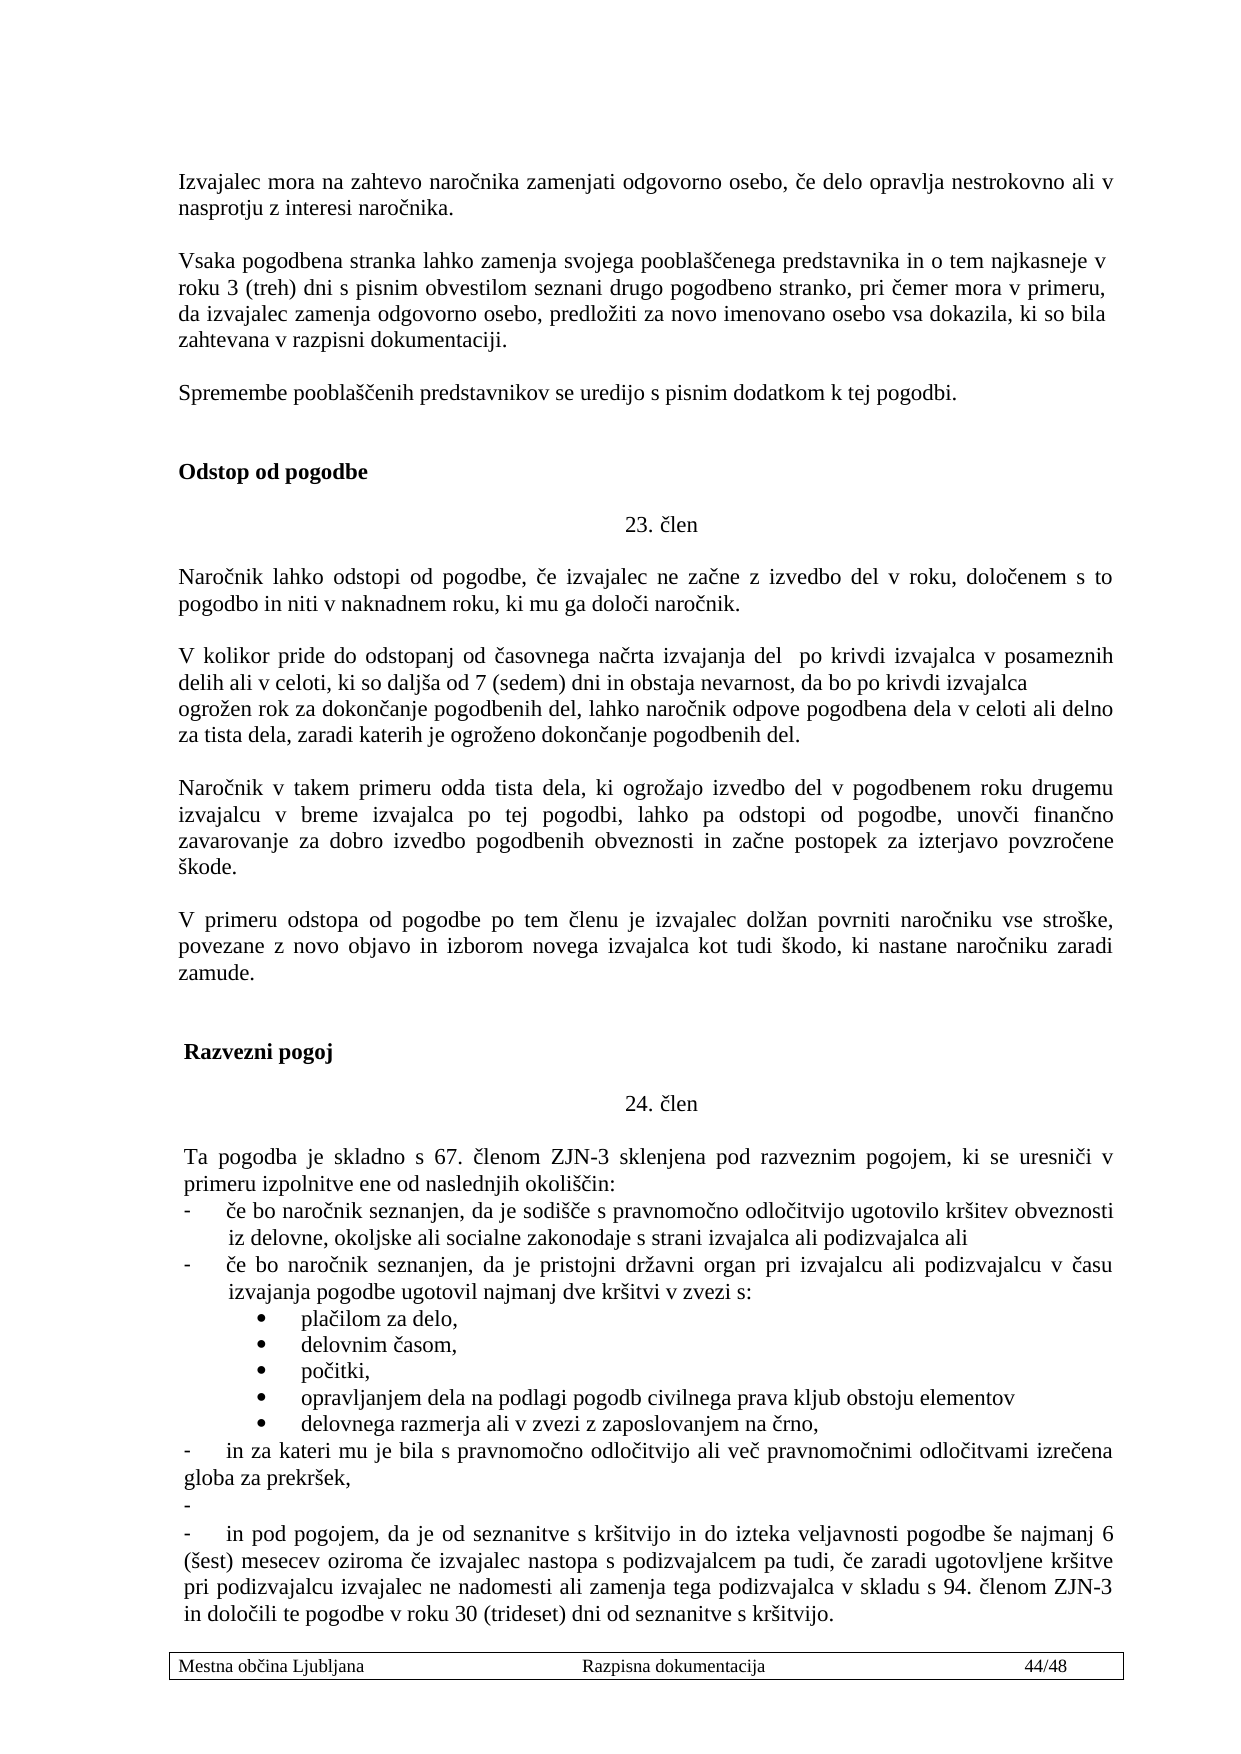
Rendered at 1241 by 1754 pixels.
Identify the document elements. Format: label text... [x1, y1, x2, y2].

list plačilom za delo, [257, 1305, 1115, 1331]
list delovnim časom, [257, 1331, 1115, 1357]
list opravljanjem dela na podlagi pogodb civilnega prava kljub obstoju elementov [257, 1384, 1115, 1410]
list Ta pogodba je skladno s 67. členom ZJN-3 sklenjena pod razveznim pogojem, ki se uresniči v primeru izpolnitve ene od naslednjih okoliščin: [184, 1143, 1115, 1196]
text Izvajalec mora na zahtevo naročnika zamenjati odgovorno osebo, če delo opravlja nestrokovno ali v nasprotju z interesi naročnika. [178, 168, 1115, 221]
text Odstop od pogodbe [178, 458, 1115, 484]
list če bo naročnik seznanjen, da je sodišče s pravnomočno odločitvijo ugotovilo kršitev obveznosti iz delovne, okoljske ali socialne zakonodaje s strani izvajalca ali podizvajalca ali [184, 1196, 1115, 1250]
list delovnega razmerja ali v zvezi z zaposlovanjem na črno, [257, 1410, 1115, 1436]
text Spremembe pooblaščenih predstavnikov se uredijo s pisnim dodatkom k tej pogodbi. [178, 379, 1108, 405]
list in za kateri mu je bila s pravnomočno odločitvijo ali več pravnomočnimi odločitvami izrečena globa za prekršek, [184, 1436, 1115, 1491]
list počitki, [257, 1357, 1115, 1384]
text Vsaka pogodbena stranka lahko zamenja svojega pooblaščenega predstavnika in o tem najkasneje v roku 3 (treh) dni s pisnim obvestilom seznani drugo pogodbeno stranko, pri čemer mora v primeru, da izvajalec zamenja odgovorno osebo, predložiti za novo imenovano osebo vsa dokazila, ki so bila zahtevana v razpisni dokumentaciji. [178, 247, 1108, 353]
list Razvezni pogoj [66, 1038, 1100, 1064]
list Naročnik v takem primeru odda tista dela, ki ogrožajo izvedbo del v pogodbenem roku drugemu izvajalcu v breme izvajalca po tej pogodbi, lahko pa odstopi od pogodbe, unovči finančno zavarovanje za dobro izvedbo pogodbenih obveznosti in začne postopek za izterjavo povzročene škode. [178, 774, 1115, 880]
list člen [178, 1091, 1145, 1117]
text ogrožen rok za dokončanje pogodbenih del, lahko naročnik odpove pogodbena dela v celoti ali delno za tista dela, zaradi katerih je ogroženo dokončanje pogodbenih del. [178, 695, 1115, 748]
list če bo naročnik seznanjen, da je pristojni državni organ pri izvajalcu ali podizvajalcu v času izvajanja pogodbe ugotovil najmanj dve kršitvi v zvezi s: [184, 1250, 1115, 1305]
text V primeru odstopa od pogodbe po tem členu je izvajalec dolžan povrniti naročniku vse stroške, povezane z novo objavo in izborom novega izvajalca kot tudi škodo, ki nastane naročniku zaradi zamude. [178, 906, 1115, 985]
list člen [178, 511, 1145, 537]
text V kolikor pride do odstopanj od časovnega načrta izvajanja del po krivdi izvajalca v posameznih delih ali v celoti, ki so daljša od 7 (sedem) dni in obstaja nevarnost, da bo po krivdi izvajalca [178, 642, 1115, 695]
list in pod pogojem, da je od seznanitve s kršitvijo in do izteka veljavnosti pogodbe še najmanj 6 (šest) mesecev oziroma če izvajalec nastopa s podizvajalcem pa tudi, če zaradi ugotovljene kršitve pri podizvajalcu izvajalec ne nadomesti ali zamenja tega podizvajalca v skladu s 94. členom ZJN-3 in določili te pogodbe v roku 30 (trideset) dni od seznanitve s kršitvijo. [184, 1519, 1115, 1626]
text Naročnik lahko odstopi od pogodbe, če izvajalec ne začne z izvedbo del v roku, določenem s to pogodbo in niti v naknadnem roku, ki mu ga določi naročnik. [178, 563, 1115, 616]
